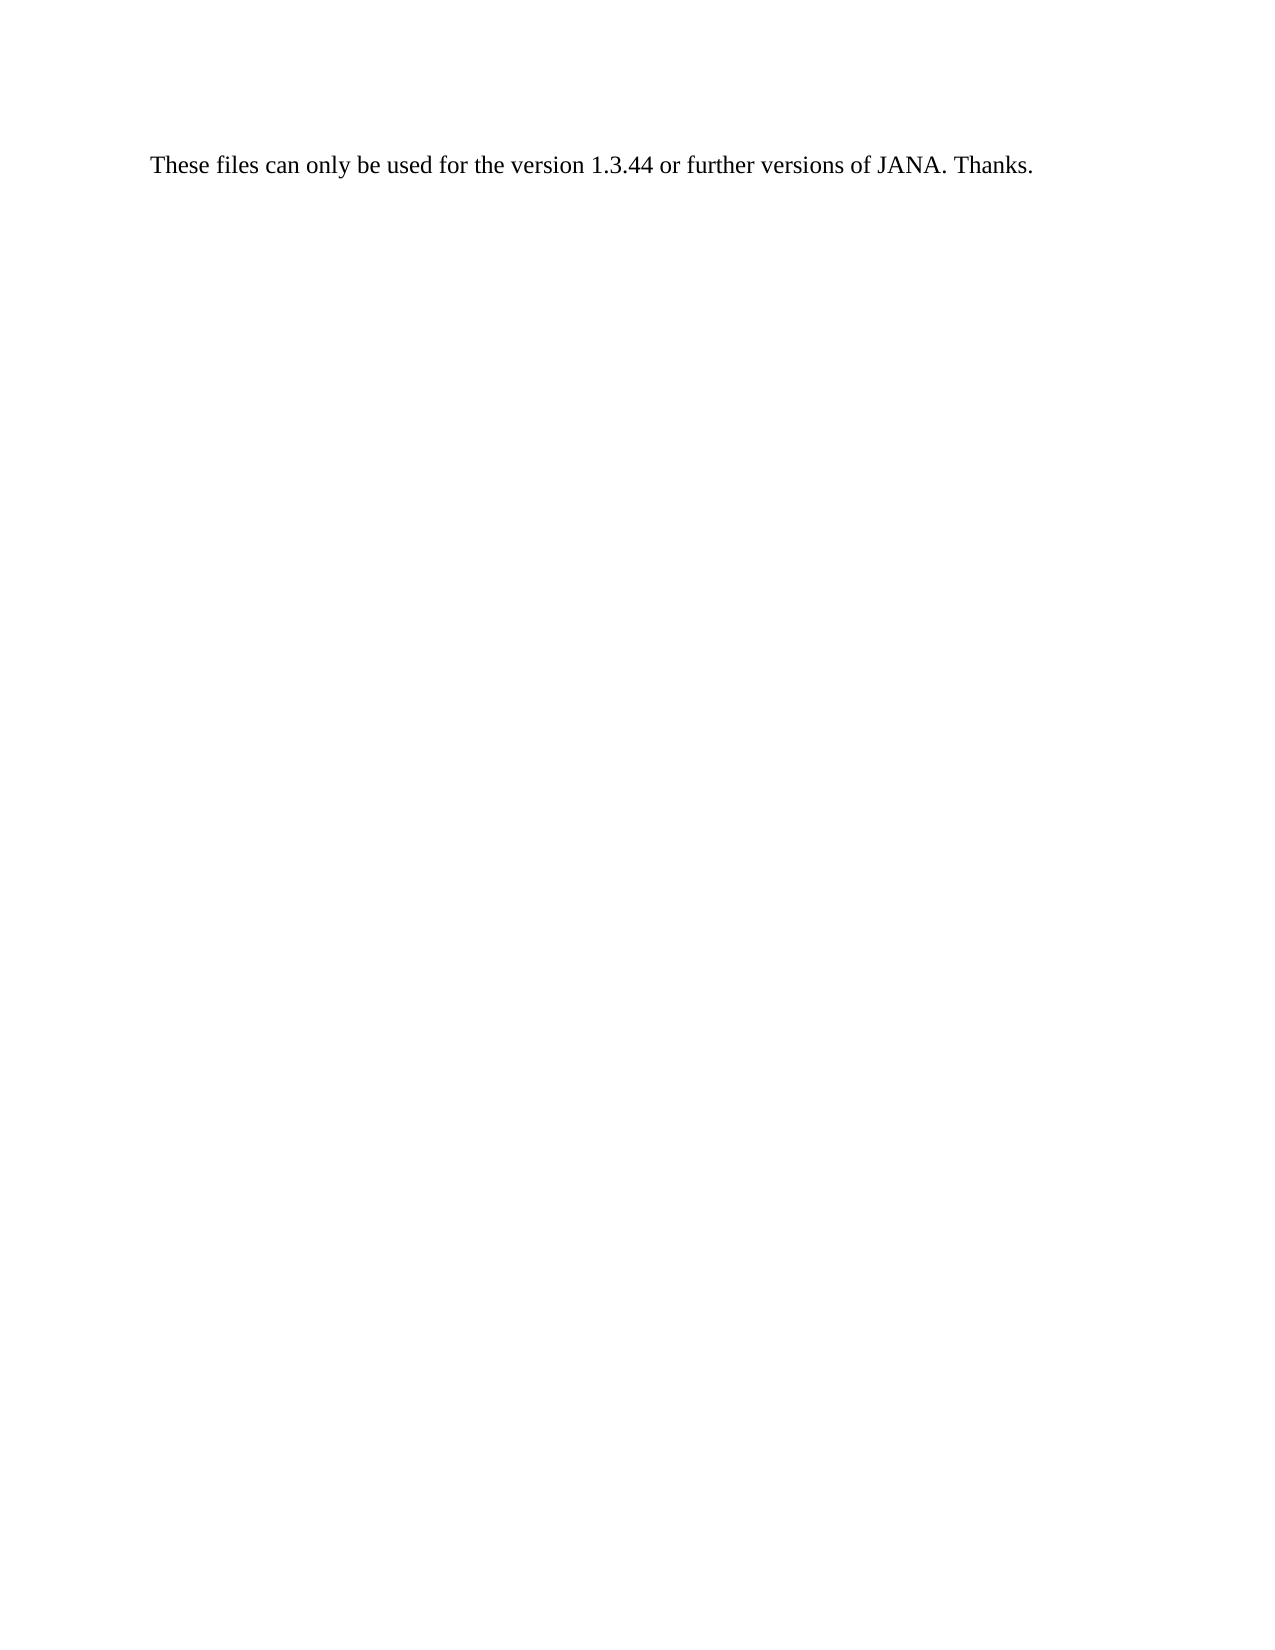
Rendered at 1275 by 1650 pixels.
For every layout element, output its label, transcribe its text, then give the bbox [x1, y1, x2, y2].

text These files can only be used for the version 1.3.44 or further versions of JANA. Thanks. [150, 150, 1125, 179]
